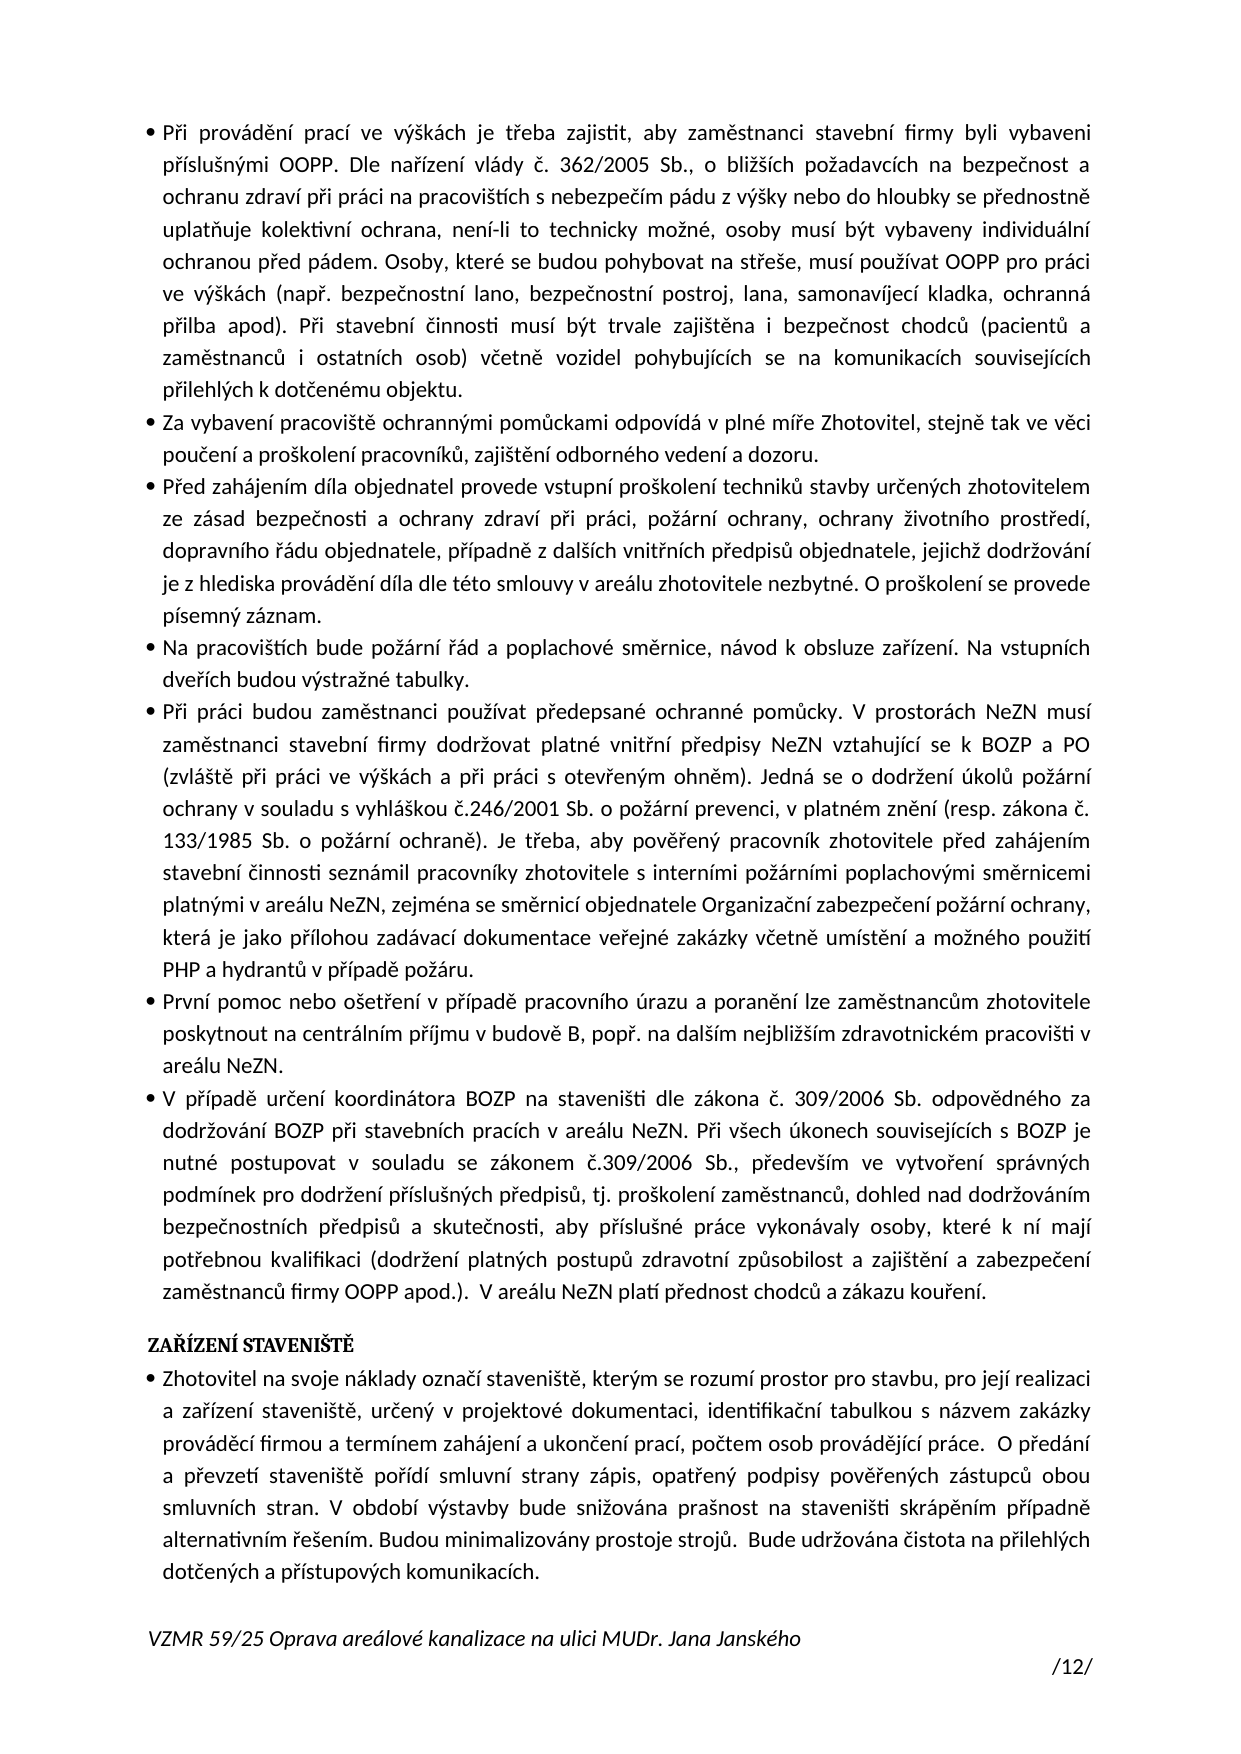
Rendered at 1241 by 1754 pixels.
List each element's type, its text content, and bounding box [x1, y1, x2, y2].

list Při práci budou zaměstnanci používat předepsané ochranné pomůcky. V prostorách NeZN musí zaměstnanci stavební firmy dodržovat platné vnitřní předpisy NeZN vztahující se k BOZP a PO (zvláště při práci ve výškách a při práci s otevřeným ohněm). Jedná se o dodržení úkolů požární ochrany v souladu s vyhláškou č.246/2001 Sb. o požární prevenci, v platném znění (resp. zákona č. 133/1985 Sb. o požární ochraně). Je třeba, aby pověřený pracovník zhotovitele před zahájením stavební činnosti seznámil pracovníky zhotovitele s interními požárními poplachovými směrnicemi platnými v areálu NeZN, zejména se směrnicí objednatele Organizační zabezpečení požární ochrany, která je jako přílohou zadávací dokumentace veřejné zakázky včetně umístění a možného použití PHP a hydrantů v případě požáru. [147, 697, 1092, 983]
list Při provádění prací ve výškách je třeba zajistit, aby zaměstnanci stavební firmy byli vybaveni příslušnými OOPP. Dle nařízení vlády č. 362/2005 Sb., o bližších požadavcích na bezpečnost a ochranu zdraví při práci na pracovištích s nebezpečím pádu z výšky nebo do hloubky se přednostně uplatňuje kolektivní ochrana, není-li to technicky možné, osoby musí být vybaveny individuální ochranou před pádem. Osoby, které se budou pohybovat na střeše, musí používat OOPP pro práci ve výškách (např. bezpečnostní lano, bezpečnostní postroj, lana, samonavíjecí kladka, ochranná přilba apod). Při stavební činnosti musí být trvale zajištěna i bezpečnost chodců (pacientů a zaměstnanců i ostatních osob) včetně vozidel pohybujících se na komunikacích souvisejících přilehlých k dotčenému objektu. [147, 118, 1092, 404]
list Na pracovištích bude požární řád a poplachové směrnice, návod k obsluze zařízení. Na vstupních dveřích budou výstražné tabulky. [147, 633, 1092, 693]
list Za vybavení pracoviště ochrannými pomůckami odpovídá v plné míře Zhotovitel, stejně tak ve věci poučení a proškolení pracovníků, zajištění odborného vedení a dozoru. [147, 408, 1092, 468]
list První pomoc nebo ošetření v případě pracovního úrazu a poranění lze zaměstnancům zhotovitele poskytnout na centrálním příjmu v budově B, popř. na dalším nejbližším zdravotnickém pracovišti v areálu NeZN. [147, 987, 1092, 1079]
list Před zahájením díla objednatel provede vstupní proškolení techniků stavby určených zhotovitelem ze zásad bezpečnosti a ochrany zdraví při práci, požární ochrany, ochrany životního prostředí, dopravního řádu objednatele, případně z dalších vnitřních předpisů objednatele, jejichž dodržování je z hlediska provádění díla dle této smlouvy v areálu zhotovitele nezbytné. O proškolení se provede písemný záznam. [147, 472, 1092, 629]
subtitle ZAŘÍZENÍ STAVENIŠTĚ [148, 1334, 1092, 1358]
list Zhotovitel na svoje náklady označí staveniště, kterým se rozumí prostor pro stavbu, pro její realizaci a zařízení staveniště, určený v projektové dokumentaci, identifikační tabulkou s názvem zakázky prováděcí firmou a termínem zahájení a ukončení prací, počtem osob provádějící práce. O předání a převzetí staveniště pořídí smluvní strany zápis, opatřený podpisy pověřených zástupců obou smluvních stran. V období výstavby bude snižována prašnost na staveništi skrápěním případně alternativním řešením. Budou minimalizovány prostoje strojů. Bude udržována čistota na přilehlých dotčených a přístupových komunikacích. [147, 1364, 1092, 1585]
list V případě určení koordinátora BOZP na staveništi dle zákona č. 309/2006 Sb. odpovědného za dodržování BOZP při stavebních pracích v areálu NeZN. Při všech úkonech souvisejících s BOZP je nutné postupovat v souladu se zákonem č.309/2006 Sb., především ve vytvoření správných podmínek pro dodržení příslušných předpisů, tj. proškolení zaměstnanců, dohled nad dodržováním bezpečnostních předpisů a skutečnosti, aby příslušné práce vykonávaly osoby, které k ní mají potřebnou kvalifikaci (dodržení platných postupů zdravotní způsobilost a zajištění a zabezpečení zaměstnanců firmy OOPP apod.). V areálu NeZN platí přednost chodců a zákazu kouření. [147, 1084, 1092, 1305]
